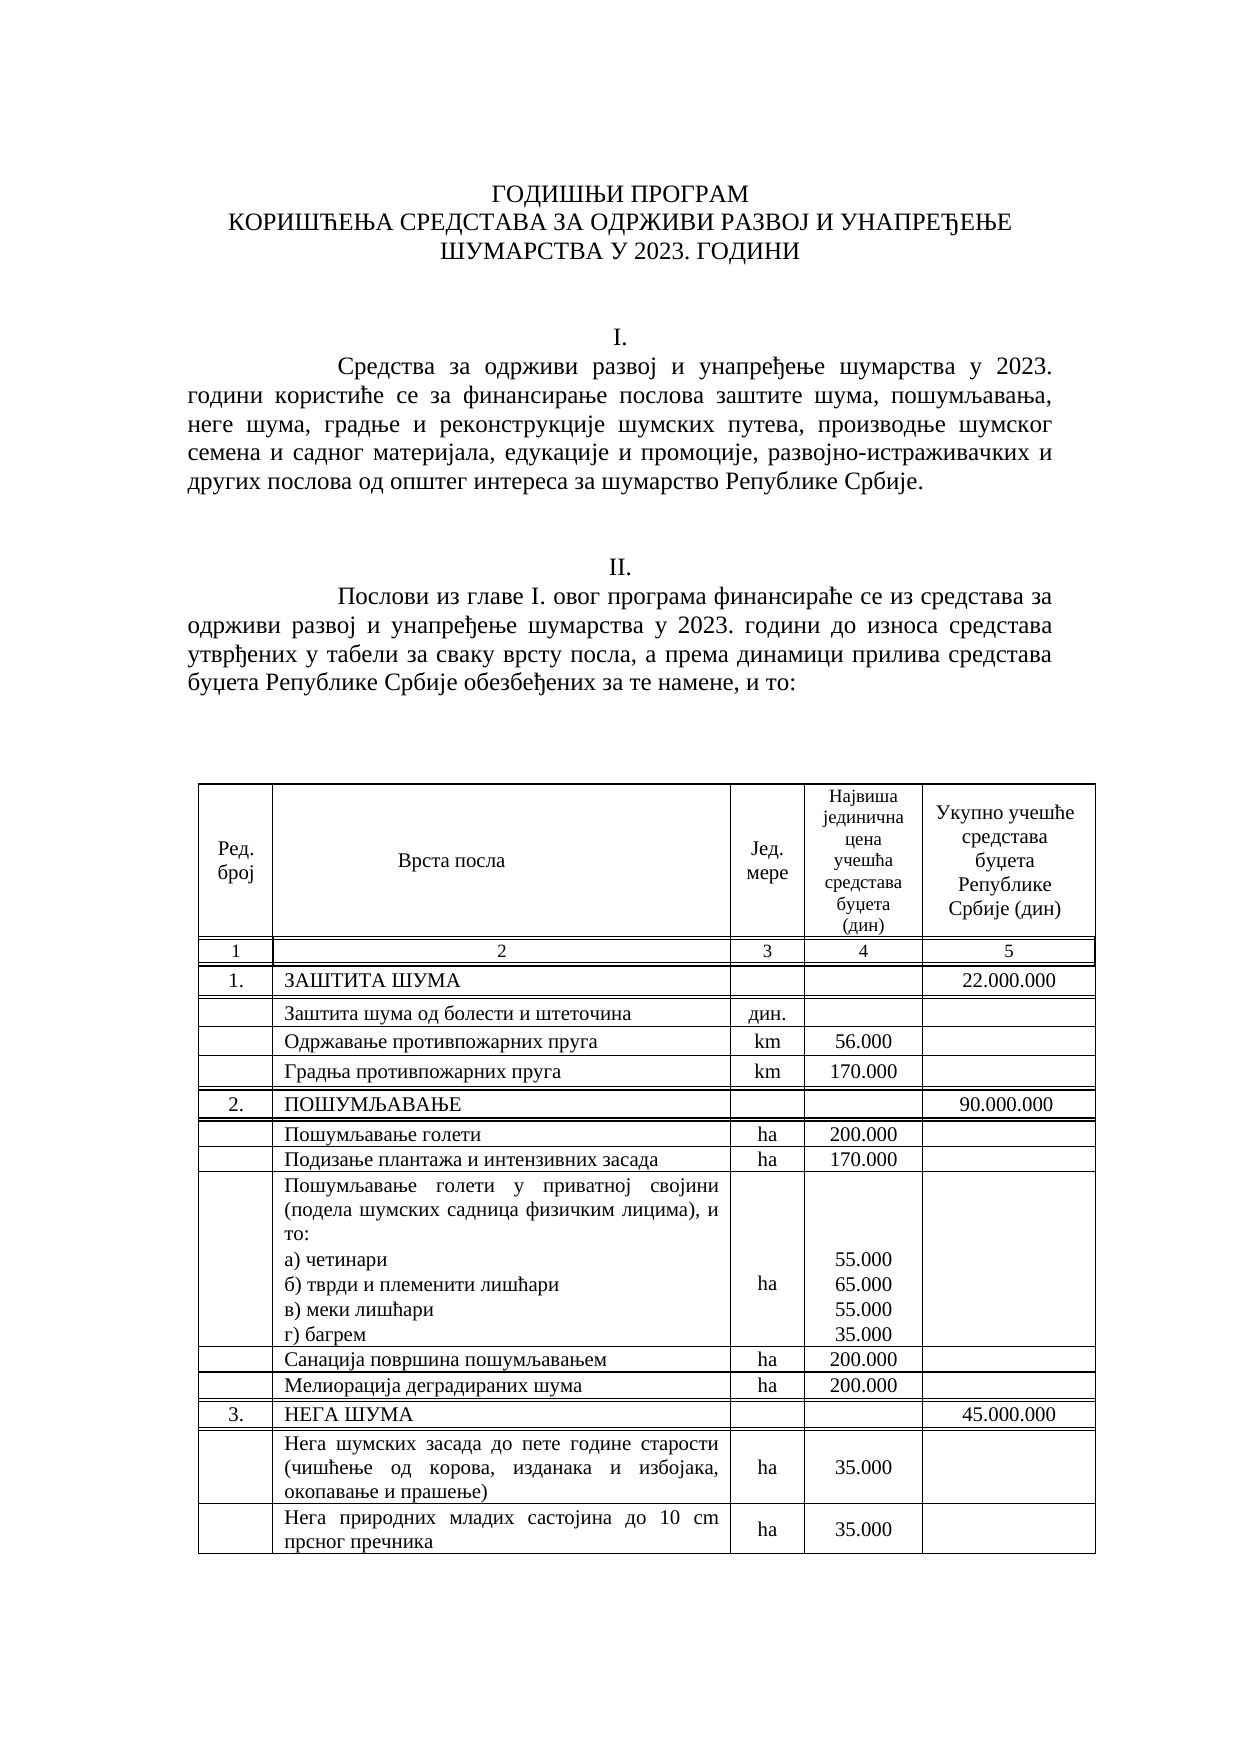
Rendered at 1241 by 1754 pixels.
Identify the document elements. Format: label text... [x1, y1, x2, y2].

table_cell Пошумљавање голети у приватној својини (подела шумских садница физичким лицима), и то: [273, 1172, 730, 1246]
table_cell 3 [731, 940, 804, 962]
table_cell Пошумљавање голети [273, 1122, 730, 1146]
table_cell 2. [199, 1091, 272, 1117]
table_cell [805, 1091, 922, 1117]
table_cell 35.000 [805, 1504, 922, 1553]
table_cell дин. [731, 999, 804, 1026]
table_cell Нега природних младих састојина до 10 cm прсног пречника [273, 1504, 730, 1553]
table_cell [199, 1373, 272, 1398]
table_cell [923, 999, 1095, 1026]
table_cell 1 [199, 940, 272, 962]
table_header Јед. мере [731, 785, 804, 936]
table_header Укупно учешће средстава буџета Републике Србије (дин) [923, 785, 1095, 936]
table_cell hа [731, 1431, 804, 1503]
table_cell [805, 967, 922, 994]
table_cell 90.000.000 [923, 1091, 1095, 1117]
text II. [187, 552, 1053, 581]
table_cell г) багрем [273, 1321, 730, 1346]
table_cell [923, 1504, 1095, 1553]
table_cell km [731, 1027, 804, 1054]
table_cell Подизање плантажа и интензивних засада [273, 1147, 730, 1171]
table_cell 3. [199, 1402, 272, 1426]
table_cell 35.000 [805, 1431, 922, 1503]
table_cell 45.000.000 [923, 1402, 1095, 1426]
table_cell [923, 1027, 1095, 1054]
table_cell Нега шумских засада до пете године старости (чишћење од корова, изданака и избојака, окопавање и прашење) [273, 1431, 730, 1503]
table_cell б) тврди и племенити лишћари [273, 1271, 730, 1296]
table_cell а) четинари [273, 1246, 730, 1271]
table_cell 55.000 [805, 1296, 922, 1321]
table_cell [731, 967, 804, 994]
table_cell [805, 1172, 922, 1246]
table_header Врста посла [273, 785, 730, 936]
table_header Највиша јединична цена учешћа средстава буџета (дин) [805, 785, 922, 936]
table_cell 1. [199, 967, 272, 994]
table_cell [923, 1172, 1095, 1346]
table_cell ПОШУМЉАВАЊЕ [273, 1091, 730, 1117]
table_cell km [731, 1056, 804, 1086]
table_header Ред. број [199, 785, 272, 936]
table_cell Санација површина пошумљавањем [273, 1347, 730, 1371]
text I. [187, 322, 1053, 351]
table_cell [923, 1431, 1095, 1503]
table_cell [199, 1056, 272, 1086]
table_cell 2 [274, 940, 730, 962]
table_cell [923, 1373, 1095, 1398]
text ГОДИШЊИ ПРОГРАМ [187, 179, 1053, 207]
table_cell [199, 1147, 272, 1171]
table_cell ha [731, 1147, 804, 1171]
table_cell Одржавање противпожарних пруга [273, 1027, 730, 1054]
table_cell [923, 1347, 1095, 1371]
table_cell ЗАШТИТА ШУМА [273, 967, 730, 994]
table_cell 170.000 [805, 1056, 922, 1086]
table_cell 4 [805, 940, 922, 962]
table_cell [199, 1431, 272, 1503]
text Средства за одрживи развој и унапређење шумарства у 2023. години користиће се за финансирање послова заштите шума, пошумљавања, неге шума, градње и реконструкције шумских путева, производње шумског семена и садног материјала, едукације и промоције, развојно-истраживачких и других послова од општег интереса за шумарство Републике Србије. [187, 351, 1053, 495]
table_cell [731, 1091, 804, 1117]
text Послови из главе I. овог програма финансираће се из средстава за одрживи развој и унапређење шумарства у 2023. години до износа средстава утврђених у табели за сваку врсту посла, а према динамици прилива средстава буџета Републике Србије обезбеђених за те намене, и то: [187, 581, 1053, 696]
table_cell hа [731, 1504, 804, 1553]
table_cell ha [731, 1172, 804, 1346]
table_cell [923, 1147, 1095, 1171]
table_cell [199, 1347, 272, 1371]
table_cell [731, 1402, 804, 1426]
table_cell Градња противпожарних пруга [273, 1056, 730, 1086]
table_cell [805, 999, 922, 1026]
table_cell [199, 1027, 272, 1054]
table_cell 22.000.000 [923, 967, 1095, 994]
table_cell [199, 999, 272, 1026]
text КОРИШЋЕЊА СРЕДСТАВА ЗА ОДРЖИВИ РАЗВОЈ И УНАПРЕЂЕЊЕ ШУМАРСТВА У 2023. ГОДИНИ [187, 207, 1053, 265]
table_cell 5 [923, 940, 1094, 962]
table_cell Заштита шума од болести и штеточина [273, 999, 730, 1026]
table_cell [199, 1122, 272, 1146]
table_cell 170.000 [805, 1147, 922, 1171]
table_cell hа [731, 1347, 804, 1371]
table_cell [199, 1172, 272, 1346]
table_cell [923, 1122, 1095, 1146]
table_cell [805, 1402, 922, 1426]
table_cell 200.000 [805, 1373, 922, 1398]
table_cell 200.000 [805, 1122, 922, 1146]
table_cell Мелиорација деградираних шума [273, 1373, 730, 1398]
table_cell ha [731, 1122, 804, 1146]
table_cell [199, 1504, 272, 1553]
table_cell в) меки лишћари [273, 1296, 730, 1321]
table_cell 56.000 [805, 1027, 922, 1054]
table_cell [923, 1056, 1095, 1086]
table_cell 55.000 [805, 1246, 922, 1271]
table_cell 35.000 [805, 1321, 922, 1346]
table_cell hа [731, 1373, 804, 1398]
table_cell 200.000 [805, 1347, 922, 1371]
table_cell 65.000 [805, 1271, 922, 1296]
table_cell НЕГА ШУМА [273, 1402, 730, 1426]
